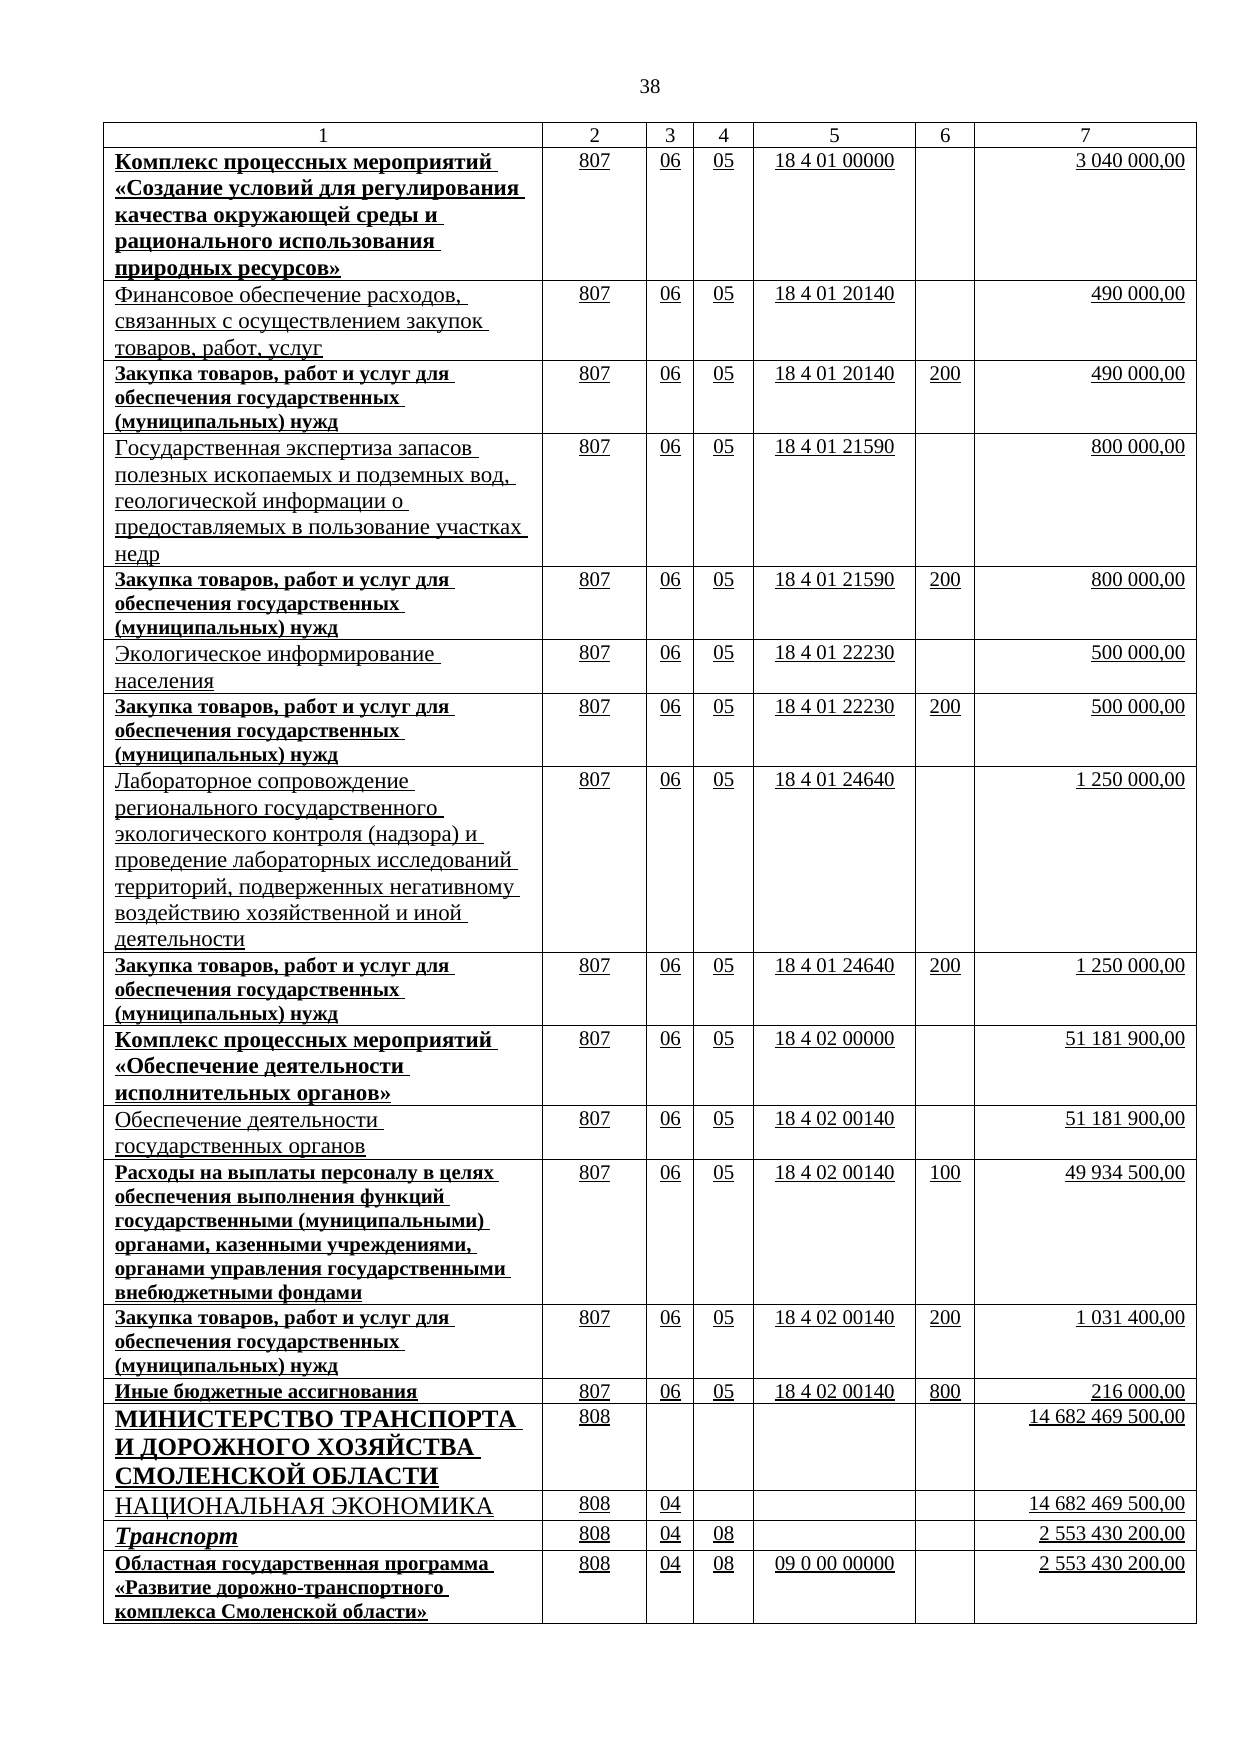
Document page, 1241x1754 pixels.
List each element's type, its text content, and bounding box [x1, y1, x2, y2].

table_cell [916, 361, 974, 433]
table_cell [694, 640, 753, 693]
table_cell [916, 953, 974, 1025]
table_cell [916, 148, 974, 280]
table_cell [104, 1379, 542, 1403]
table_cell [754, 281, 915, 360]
table_header 5 [754, 123, 915, 147]
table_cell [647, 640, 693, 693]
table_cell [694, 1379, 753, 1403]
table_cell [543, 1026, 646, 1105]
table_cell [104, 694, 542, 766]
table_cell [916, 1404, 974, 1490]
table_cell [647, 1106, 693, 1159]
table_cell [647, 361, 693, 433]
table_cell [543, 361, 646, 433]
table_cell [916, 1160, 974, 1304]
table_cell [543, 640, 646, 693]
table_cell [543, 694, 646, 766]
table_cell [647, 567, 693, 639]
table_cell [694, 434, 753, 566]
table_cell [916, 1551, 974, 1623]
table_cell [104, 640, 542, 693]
table_header 3 [647, 123, 693, 147]
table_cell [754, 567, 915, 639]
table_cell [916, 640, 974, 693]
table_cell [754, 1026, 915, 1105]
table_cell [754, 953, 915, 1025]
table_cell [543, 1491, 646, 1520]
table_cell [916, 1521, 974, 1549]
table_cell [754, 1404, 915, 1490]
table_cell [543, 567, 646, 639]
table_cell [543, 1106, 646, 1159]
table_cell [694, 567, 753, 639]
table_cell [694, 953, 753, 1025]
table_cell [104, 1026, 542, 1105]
table_header 6 [916, 123, 974, 147]
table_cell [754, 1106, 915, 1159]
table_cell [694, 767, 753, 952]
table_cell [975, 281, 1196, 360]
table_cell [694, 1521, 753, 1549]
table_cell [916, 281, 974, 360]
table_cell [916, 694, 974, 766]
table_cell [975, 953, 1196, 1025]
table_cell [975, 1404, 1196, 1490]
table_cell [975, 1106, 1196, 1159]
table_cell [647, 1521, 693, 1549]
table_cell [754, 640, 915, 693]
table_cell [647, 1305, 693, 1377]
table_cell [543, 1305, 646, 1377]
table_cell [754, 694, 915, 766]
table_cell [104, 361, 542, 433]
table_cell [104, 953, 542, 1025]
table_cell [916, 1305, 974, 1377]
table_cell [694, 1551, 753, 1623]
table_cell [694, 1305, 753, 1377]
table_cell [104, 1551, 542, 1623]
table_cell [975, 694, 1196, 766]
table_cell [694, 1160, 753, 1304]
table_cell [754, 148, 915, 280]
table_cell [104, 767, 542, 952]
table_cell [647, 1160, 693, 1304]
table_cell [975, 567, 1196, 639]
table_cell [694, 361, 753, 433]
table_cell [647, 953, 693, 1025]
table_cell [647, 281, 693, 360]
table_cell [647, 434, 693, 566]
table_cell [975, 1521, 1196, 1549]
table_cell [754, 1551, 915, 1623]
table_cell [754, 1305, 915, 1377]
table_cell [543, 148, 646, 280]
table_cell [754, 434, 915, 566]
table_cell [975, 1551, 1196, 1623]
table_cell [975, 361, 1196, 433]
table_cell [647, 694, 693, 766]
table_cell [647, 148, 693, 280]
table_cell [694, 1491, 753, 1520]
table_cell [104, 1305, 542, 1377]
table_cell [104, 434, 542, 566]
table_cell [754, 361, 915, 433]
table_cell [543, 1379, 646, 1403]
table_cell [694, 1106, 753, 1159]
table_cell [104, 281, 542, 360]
table_header 4 [694, 123, 753, 147]
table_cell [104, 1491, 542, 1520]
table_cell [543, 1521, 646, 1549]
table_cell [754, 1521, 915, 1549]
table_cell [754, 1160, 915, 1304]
table_header 2 [543, 123, 646, 147]
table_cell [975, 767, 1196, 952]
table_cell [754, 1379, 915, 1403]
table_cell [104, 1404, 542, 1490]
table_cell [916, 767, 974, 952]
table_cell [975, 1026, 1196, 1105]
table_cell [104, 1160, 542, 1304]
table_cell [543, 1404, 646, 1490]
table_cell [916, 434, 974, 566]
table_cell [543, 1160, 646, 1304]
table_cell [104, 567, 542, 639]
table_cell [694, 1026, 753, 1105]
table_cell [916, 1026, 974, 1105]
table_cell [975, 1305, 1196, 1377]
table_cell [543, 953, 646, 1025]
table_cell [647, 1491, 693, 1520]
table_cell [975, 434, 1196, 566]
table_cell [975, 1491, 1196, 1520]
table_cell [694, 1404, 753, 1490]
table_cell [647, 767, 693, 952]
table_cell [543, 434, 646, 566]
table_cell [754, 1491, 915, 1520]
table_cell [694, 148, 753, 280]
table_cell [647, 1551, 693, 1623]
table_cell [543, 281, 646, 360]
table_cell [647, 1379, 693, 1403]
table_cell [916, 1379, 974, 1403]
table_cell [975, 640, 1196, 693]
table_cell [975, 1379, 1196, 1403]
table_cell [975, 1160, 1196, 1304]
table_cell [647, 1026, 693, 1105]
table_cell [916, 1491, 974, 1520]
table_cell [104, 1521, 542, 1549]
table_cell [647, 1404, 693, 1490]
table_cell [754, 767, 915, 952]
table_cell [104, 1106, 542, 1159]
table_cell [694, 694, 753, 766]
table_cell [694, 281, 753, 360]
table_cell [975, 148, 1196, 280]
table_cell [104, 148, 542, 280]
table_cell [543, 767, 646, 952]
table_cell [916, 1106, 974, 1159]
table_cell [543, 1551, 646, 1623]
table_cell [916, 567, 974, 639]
table_header 1 [104, 123, 542, 147]
table_header 7 [975, 123, 1196, 147]
